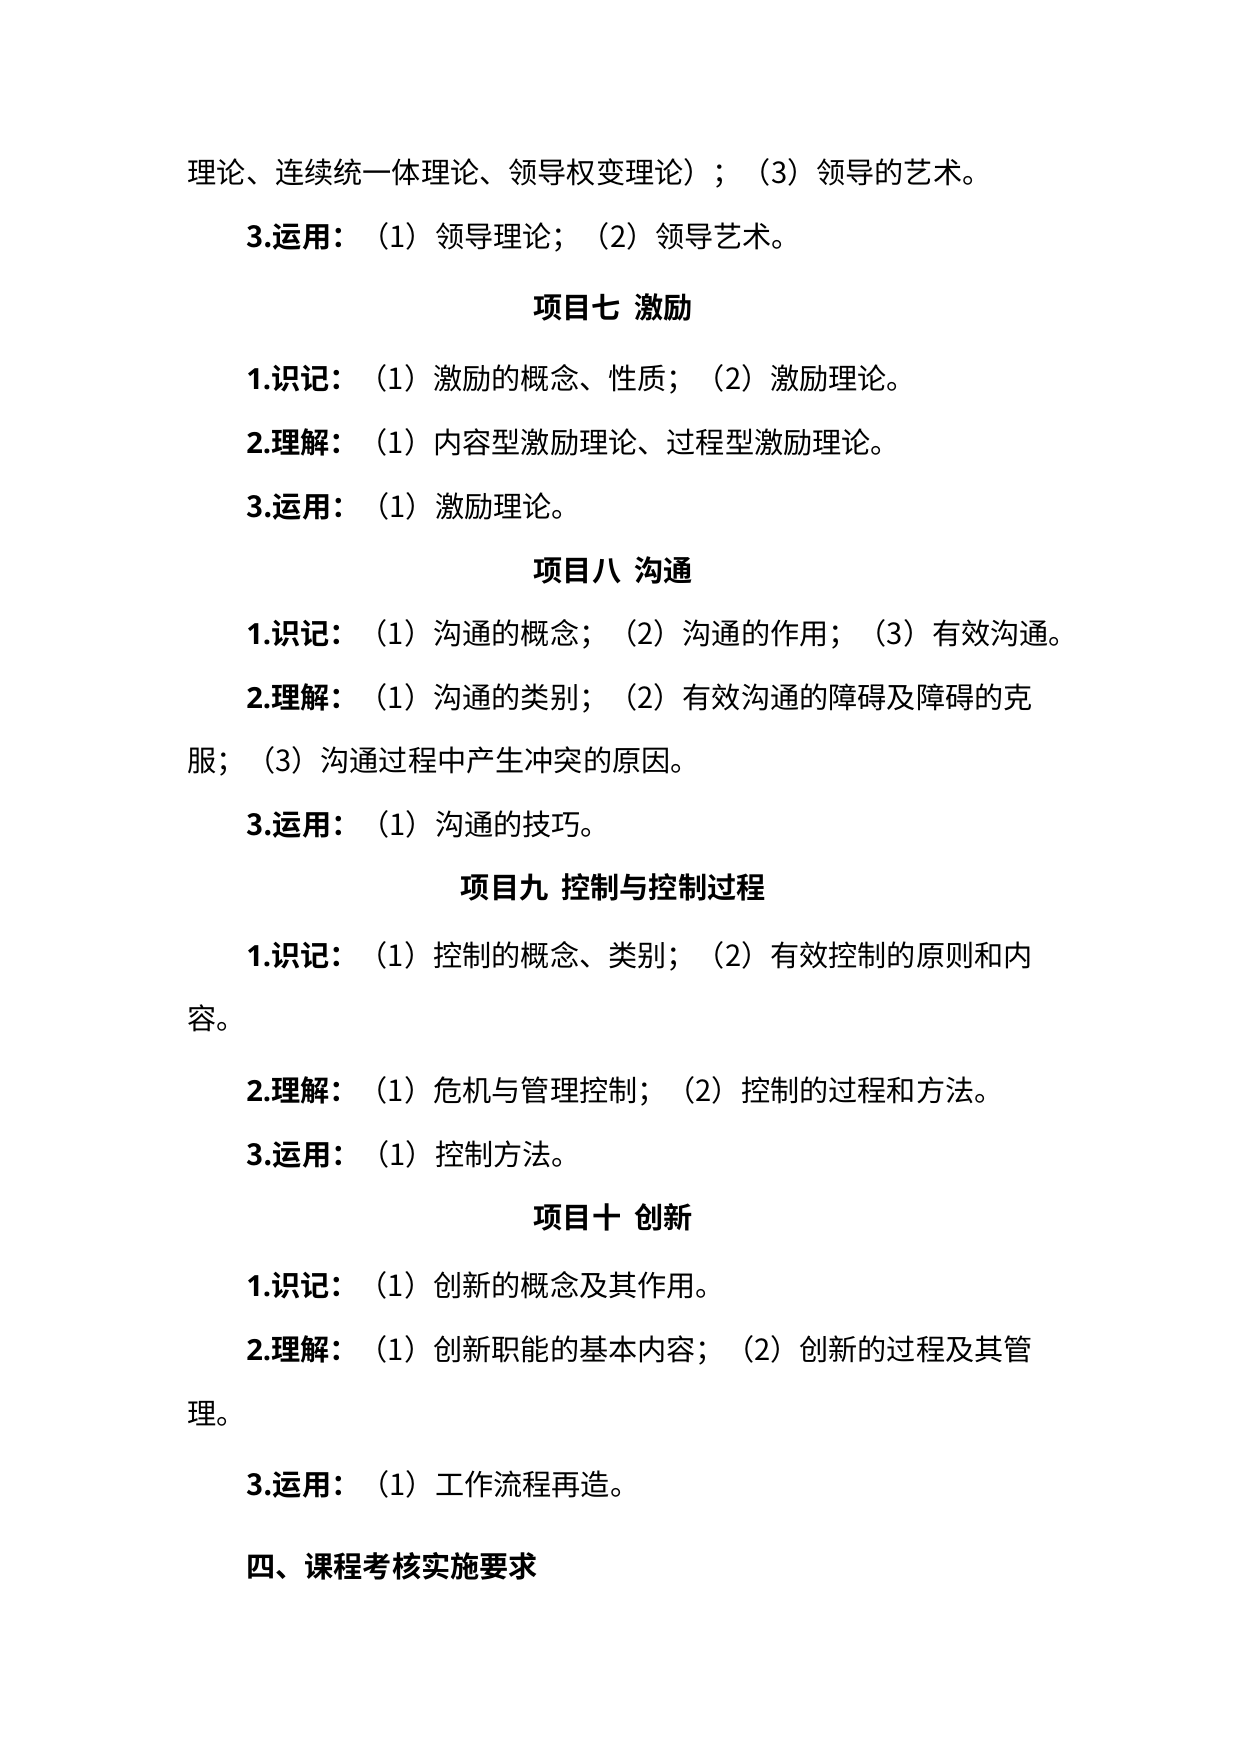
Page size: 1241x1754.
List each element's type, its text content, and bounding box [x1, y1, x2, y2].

list 2.理解：（1）危机与管理控制；（2）控制的过程和方法。 [187, 1067, 1053, 1109]
list 2.理解：（1）内容型激励理论、过程型激励理论。 [187, 419, 1053, 462]
list 1.识记：（1）沟通的概念；（2）沟通的作用；（3）有效沟通。 [187, 611, 1053, 653]
subtitle 项目七 激励 [187, 285, 1038, 327]
list 3.运用：（1）激励理论。 [187, 484, 1053, 526]
list 1.识记：（1）激励的概念、性质；（2）激励理论。 [187, 355, 1053, 398]
list 1.识记：（1）控制的概念、类别；（2）有效控制的原则和内容。 [187, 932, 1053, 1038]
subtitle 项目十 创新 [187, 1195, 1038, 1237]
subtitle 项目九 控制与控制过程 [187, 865, 1038, 907]
list 2.理解：（1）创新职能的基本内容；（2）创新的过程及其管理。 [187, 1327, 1053, 1432]
list 3.运用：（1）沟通的技巧。 [187, 801, 1053, 844]
list 2.理解：（1）沟通的类别；（2）有效沟通的障碍及障碍的克服；（3）沟通过程中产生冲突的原因。 [187, 674, 1053, 780]
list 3.运用：（1）工作流程再造。 [187, 1462, 1053, 1504]
list 3.运用：（1）控制方法。 [187, 1132, 1053, 1174]
list 1.识记：（1）创新的概念及其作用。 [187, 1262, 1053, 1305]
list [187, 150, 1026, 192]
subtitle 四、课程考核实施要求 [187, 1543, 1053, 1586]
list 3.运用：（1）领导理论；（2）领导艺术。 [187, 213, 1053, 256]
subtitle 项目八 沟通 [187, 547, 1038, 590]
